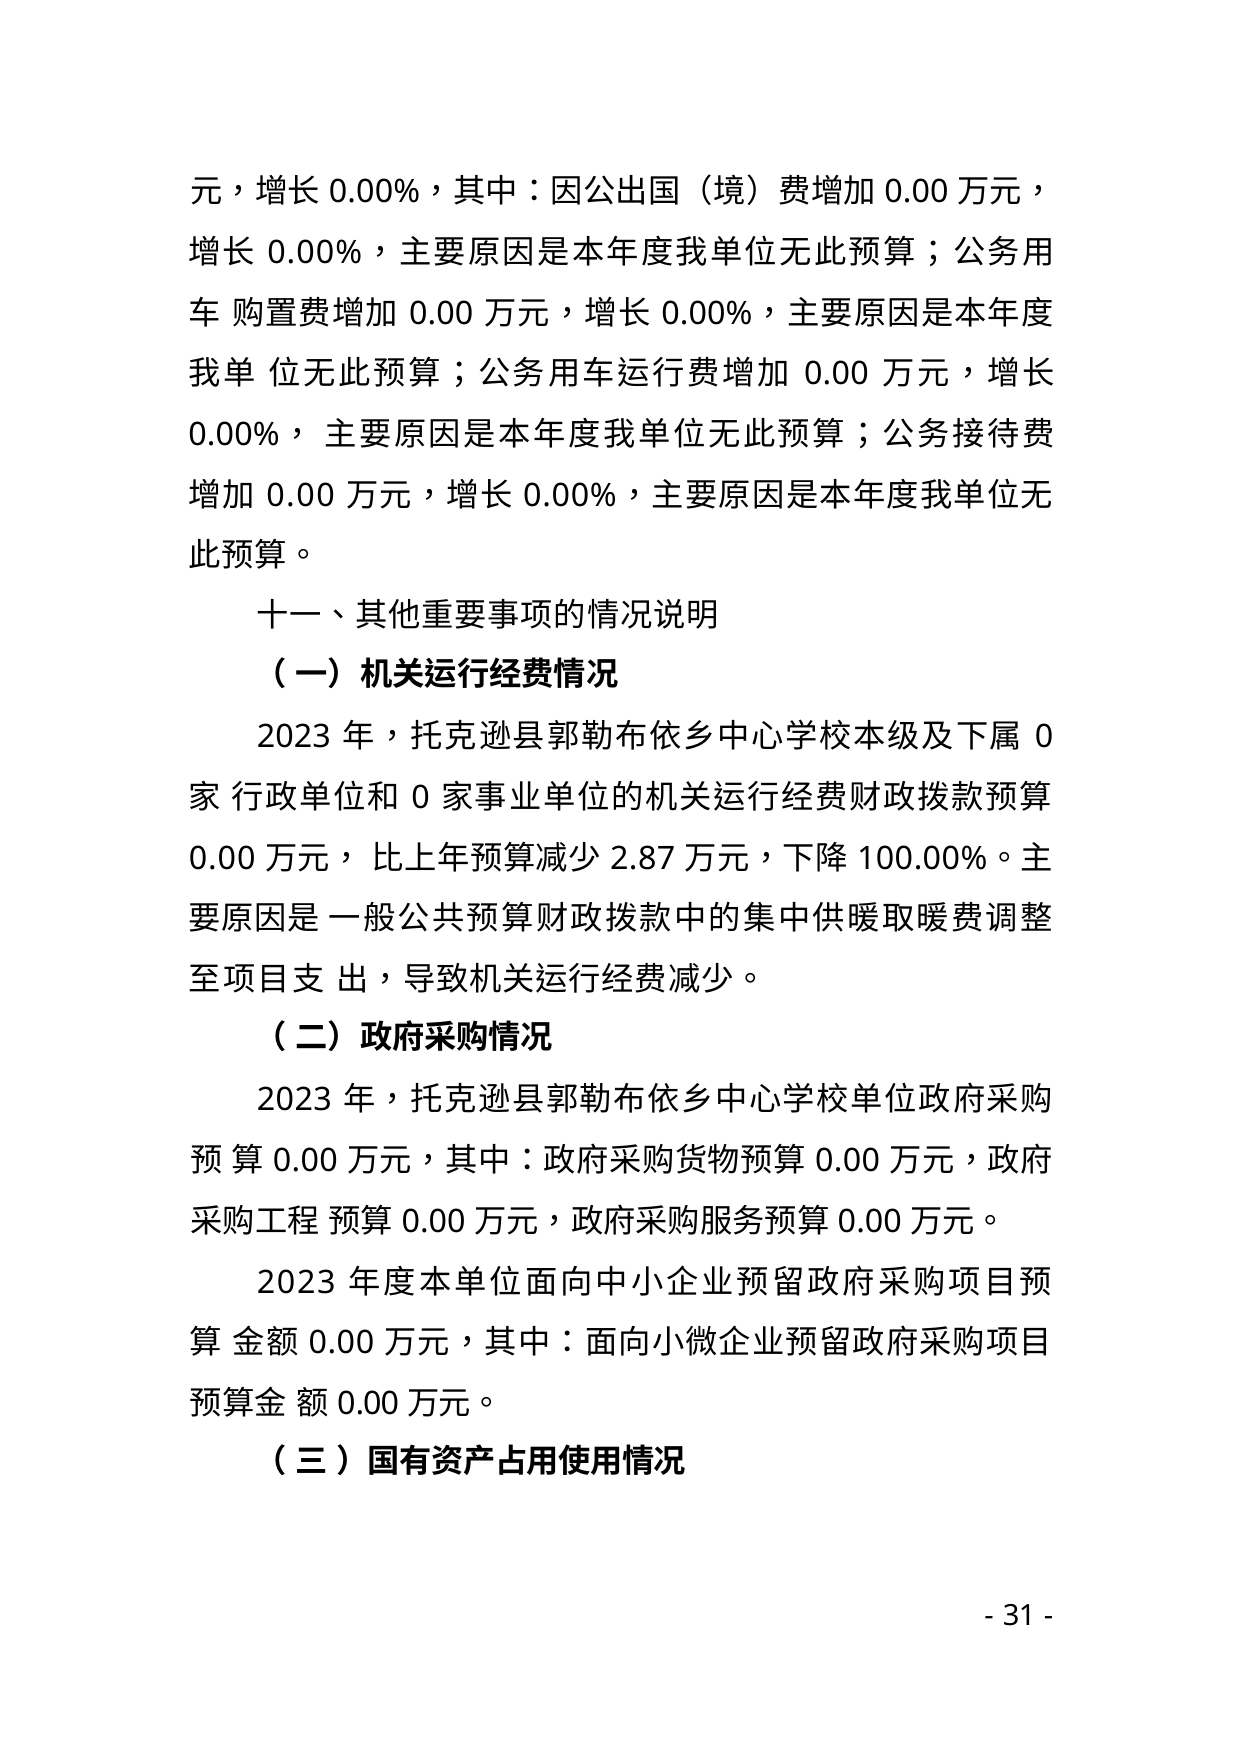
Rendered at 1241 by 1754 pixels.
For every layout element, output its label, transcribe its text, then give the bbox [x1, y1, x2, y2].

text 十一、其他重要事项的情况说明 [256, 593, 1054, 634]
text 2023 年，托克逊县郭勒布依乡中心学校单位政府采购预 算 0.00 万元，其中：政府采购货物预算 0.00 万元，政府采购工程 预算 0.00 万元，政府采购服务预算 0.00 万元。 [190, 1076, 1053, 1241]
text 元，增长 0.00%，其中：因公出国（境）费增加 0.00 万元， 增长 0.00%，主要原因是本年度我单位无此预算；公务用车 购置费增加 0.00 万元，增长 0.00%，主要原因是本年度我单 位无此预算；公务用车运行费增加 0.00 万元，增长 0.00%， 主要原因是本年度我单位无此预算；公务接待费增加 0.00 万元，增长 0.00%，主要原因是本年度我单位无此预算。 [188, 168, 1054, 576]
text （ 二）政府采购情况 [254, 1017, 1054, 1057]
text （ 三 ）国有资产占用使用情况 [254, 1441, 1054, 1481]
text （ 一）机关运行经费情况 [254, 653, 1054, 693]
text 2023 年，托克逊县郭勒布依乡中心学校本级及下属 0 家 行政单位和 0 家事业单位的机关运行经费财政拨款预算0.00 万元， 比上年预算减少 2.87 万元，下降 100.00%。主要原因是 一般公共预算财政拨款中的集中供暖取暖费调整至项目支 出，导致机关运行经费减少。 [189, 713, 1053, 1000]
text 2023 年度本单位面向中小企业预留政府采购项目预算 金额 0.00 万元，其中：面向小微企业预留政府采购项目预算金 额 0.00 万元。 [189, 1258, 1052, 1424]
